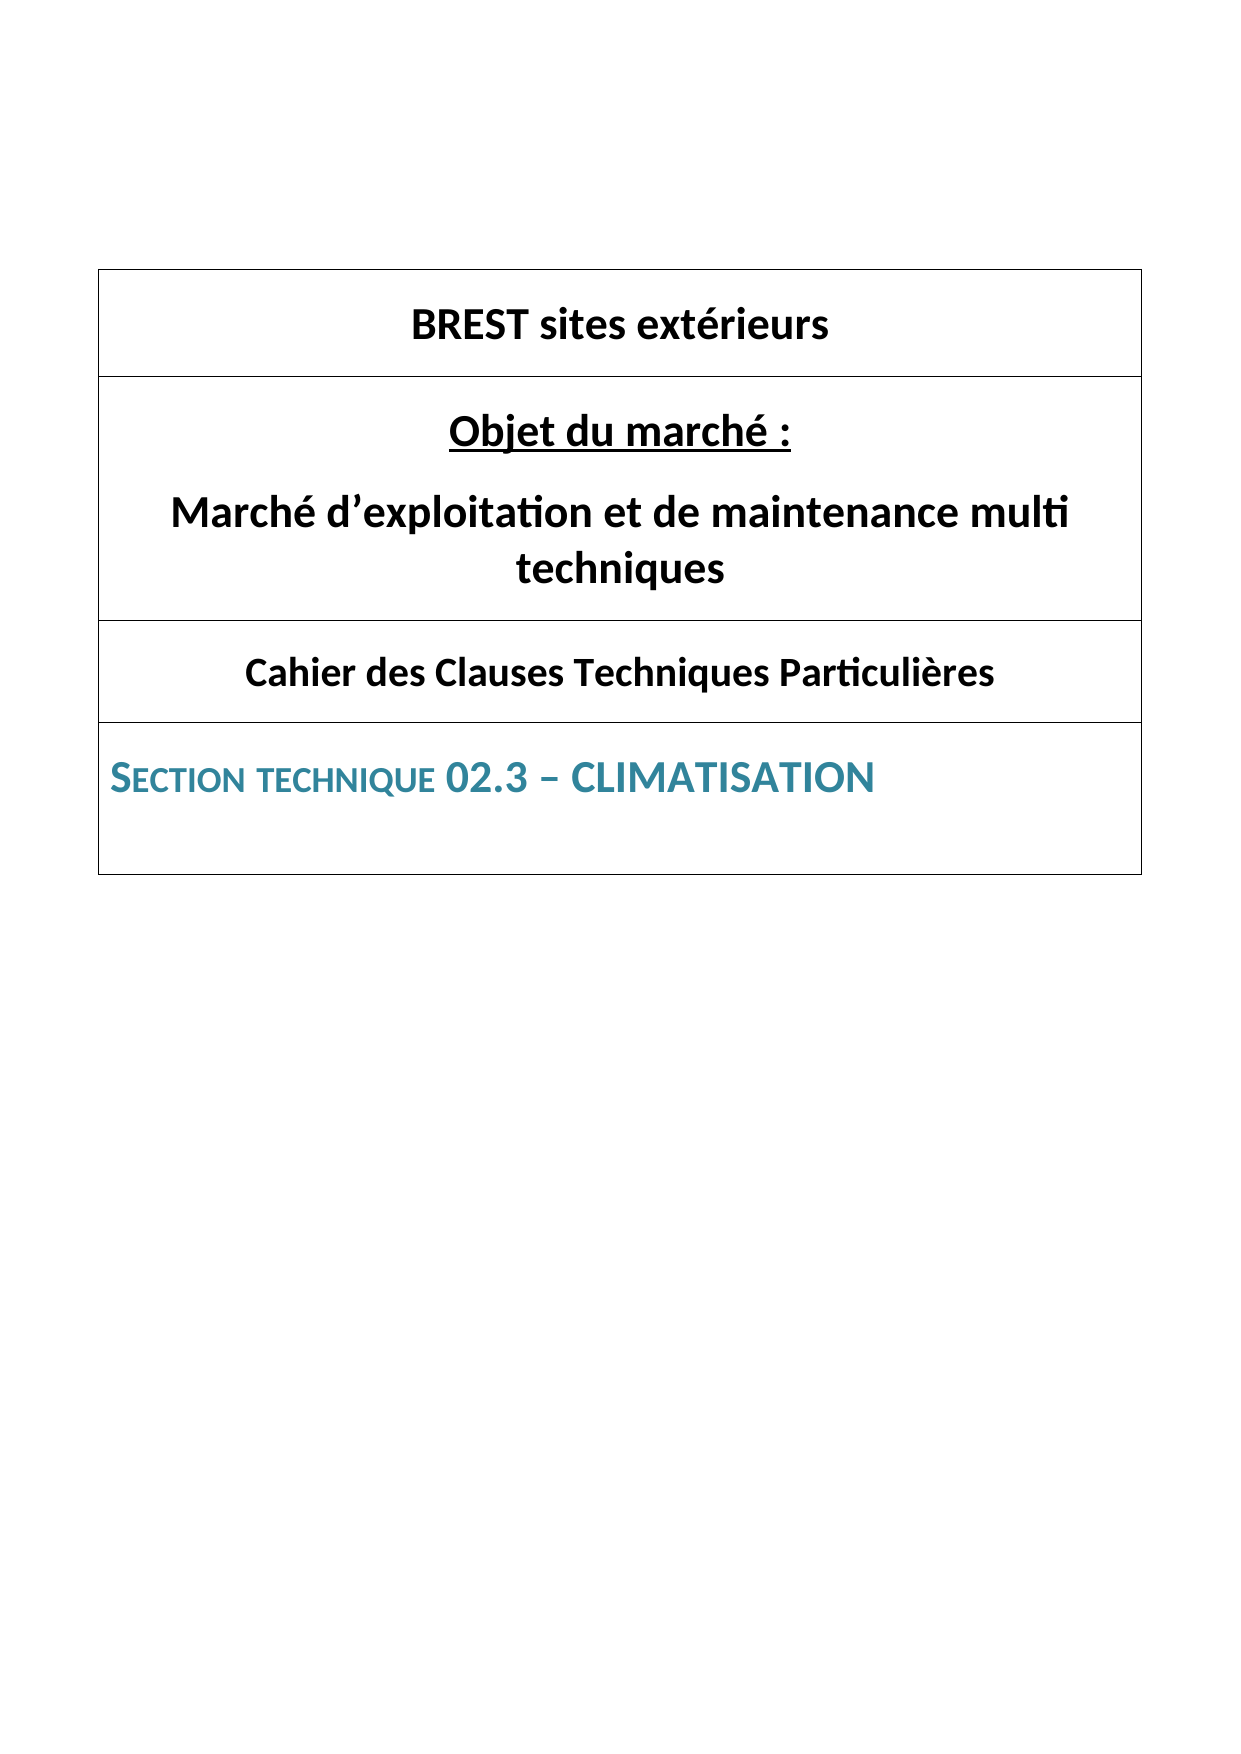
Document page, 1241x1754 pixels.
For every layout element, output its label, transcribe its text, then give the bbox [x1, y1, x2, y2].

table_header BREST sites extérieurs [99, 270, 1141, 376]
table_cell Objet du marché : Marché d’exploitation et de maintenance multi techniques [99, 377, 1141, 620]
table_cell Section technique 02.3 – CLIMATISATION [99, 723, 1141, 874]
table_cell Cahier des Clauses Techniques Particulières [99, 621, 1141, 722]
